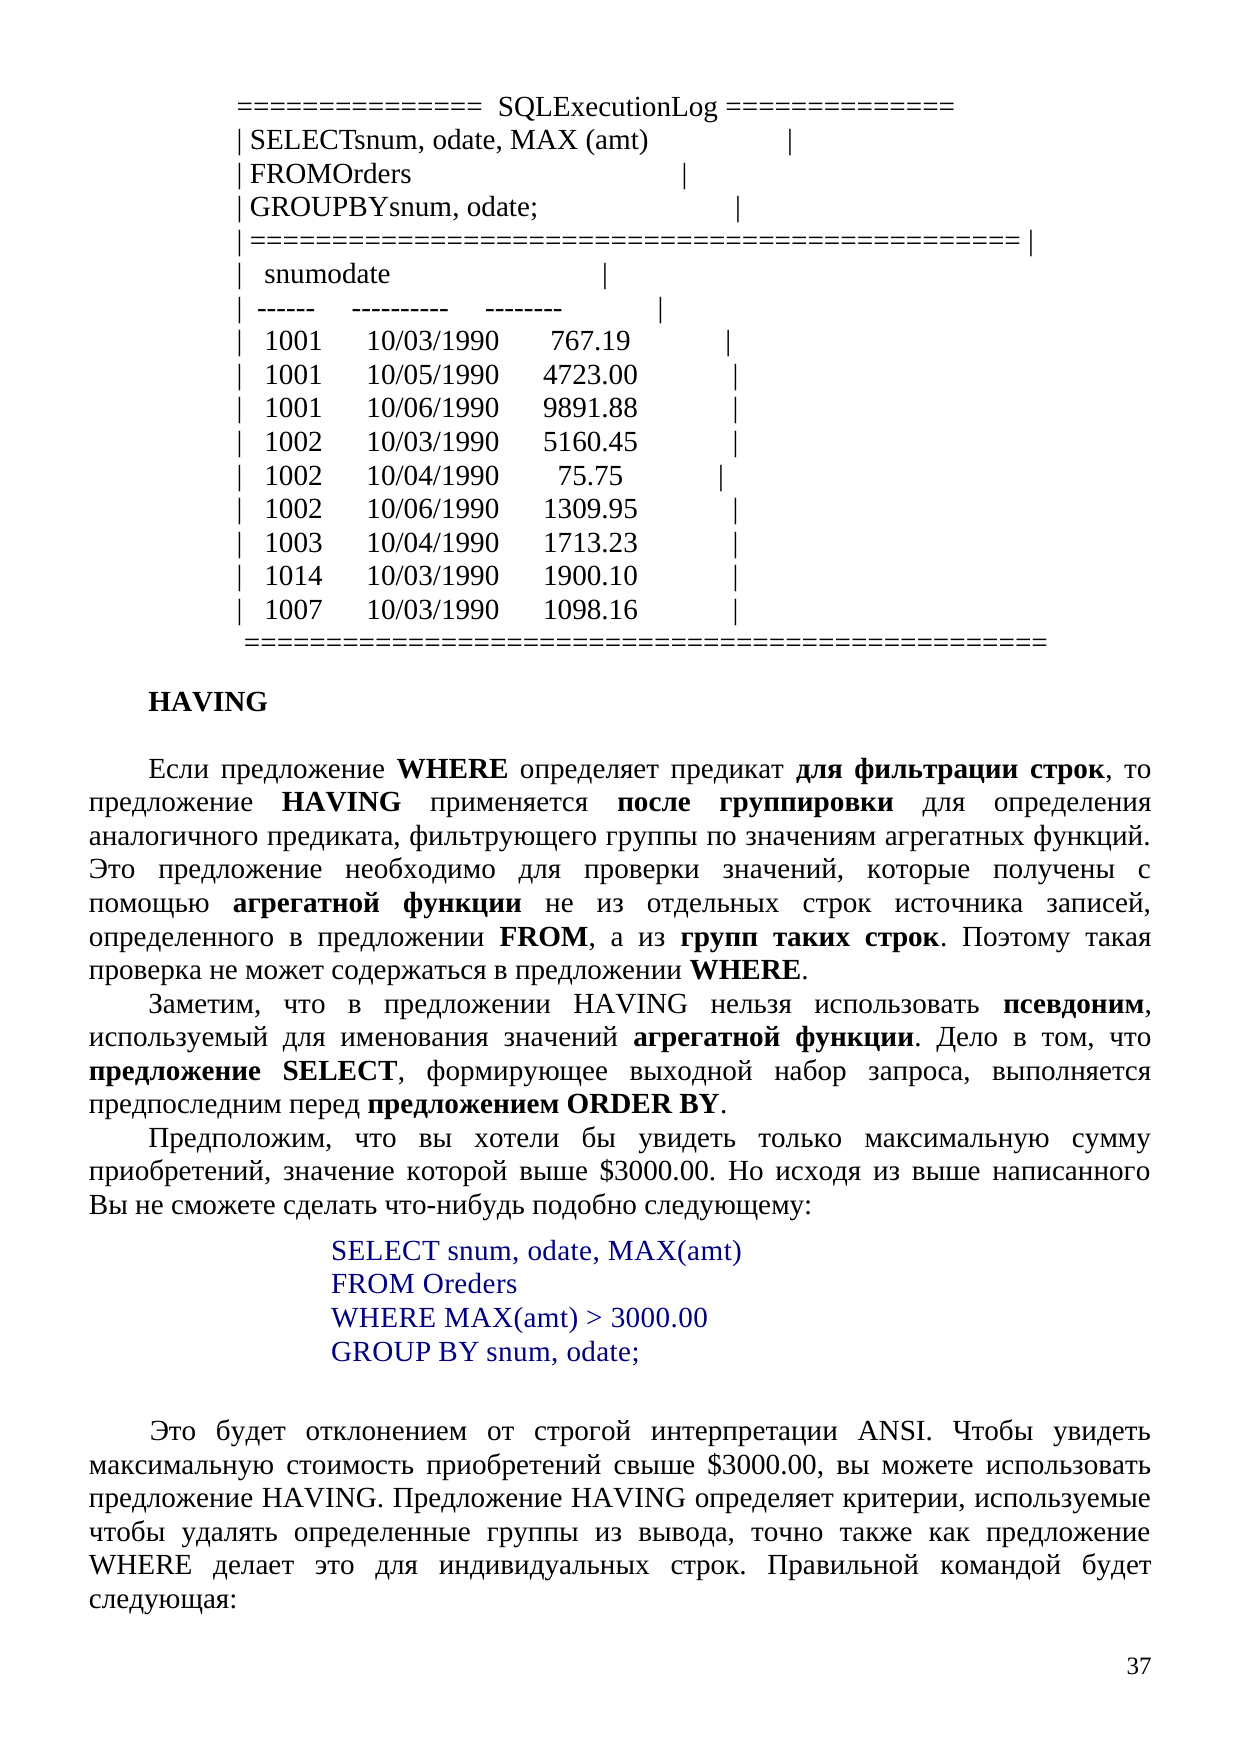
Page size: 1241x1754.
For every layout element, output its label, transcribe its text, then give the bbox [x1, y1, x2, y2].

text SELECT snum, odate, MAX(amt) FROM Oreders WHERE MAX(amt) > 3000.00 GROUP BY snum, odate; [331, 1233, 1152, 1367]
text Заметим, что в предложении HAVING нельзя использовать псевдоним, используемый для именования значений агрегатной функции. Дело в том, что предложение SELECT, формирующее выходной набор запроса, выполняется предпоследним перед предложением ORDER BY. [89, 986, 1152, 1120]
text HAVING [89, 684, 1152, 717]
text Если предложение WHERE определяет предикат для фильтрации строк, то предложение HAVING применяется после группировки для определения аналогичного предиката, фильтрующего группы по значениям агрегатных функций. Это предложение необходимо для проверки значений, которые получены с помощью агрегатной функции не из отдельных строк источника записей, определенного в предложении FROM, а из групп таких строк. Поэтому такая проверка не может содержаться в предложении WHERE. [89, 751, 1152, 986]
text Это будет отклонением от строгой интерпретации ANSI. Чтобы увидеть максимальную стоимость приобретений свыше $3000.00, вы можете использовать предложение HAVING. Предложение HAVING определяет критерии, используемые чтобы удалять определенные группы из вывода, точно также как предложение WHERE делает это для индивидуальных строк. Правильной командой будет следующая: [89, 1413, 1152, 1614]
text Предположим, что вы хотели бы увидеть только максимальную сумму приобретений, значение которой выше $3000.00. Но исходя из выше написанного Вы не сможете сделать что-нибудь подобно следующему: [89, 1120, 1152, 1221]
text =============== SQLExecutionLog ============== | SELECTsnum, odate, MAX (amt) | | FROMOrders | | GROUPBYsnum, odate; | | =============================================== | | snumodate | | ------ ---------- -------- | | 1001 10/03/1990 767.19 | | 1001 10/05/1990 4723.00 | | 1001 10/06/1990 9891.88 | | 1002 10/03/1990 5160.45 | | 1002 10/04/1990 75.75 | | 1002 10/06/1990 1309.95 | | 1003 10/04/1990 1713.23 | | 1014 10/03/1990 1900.10 | | 1007 10/03/1990 1098.16 | ================================================= [236, 89, 1152, 659]
